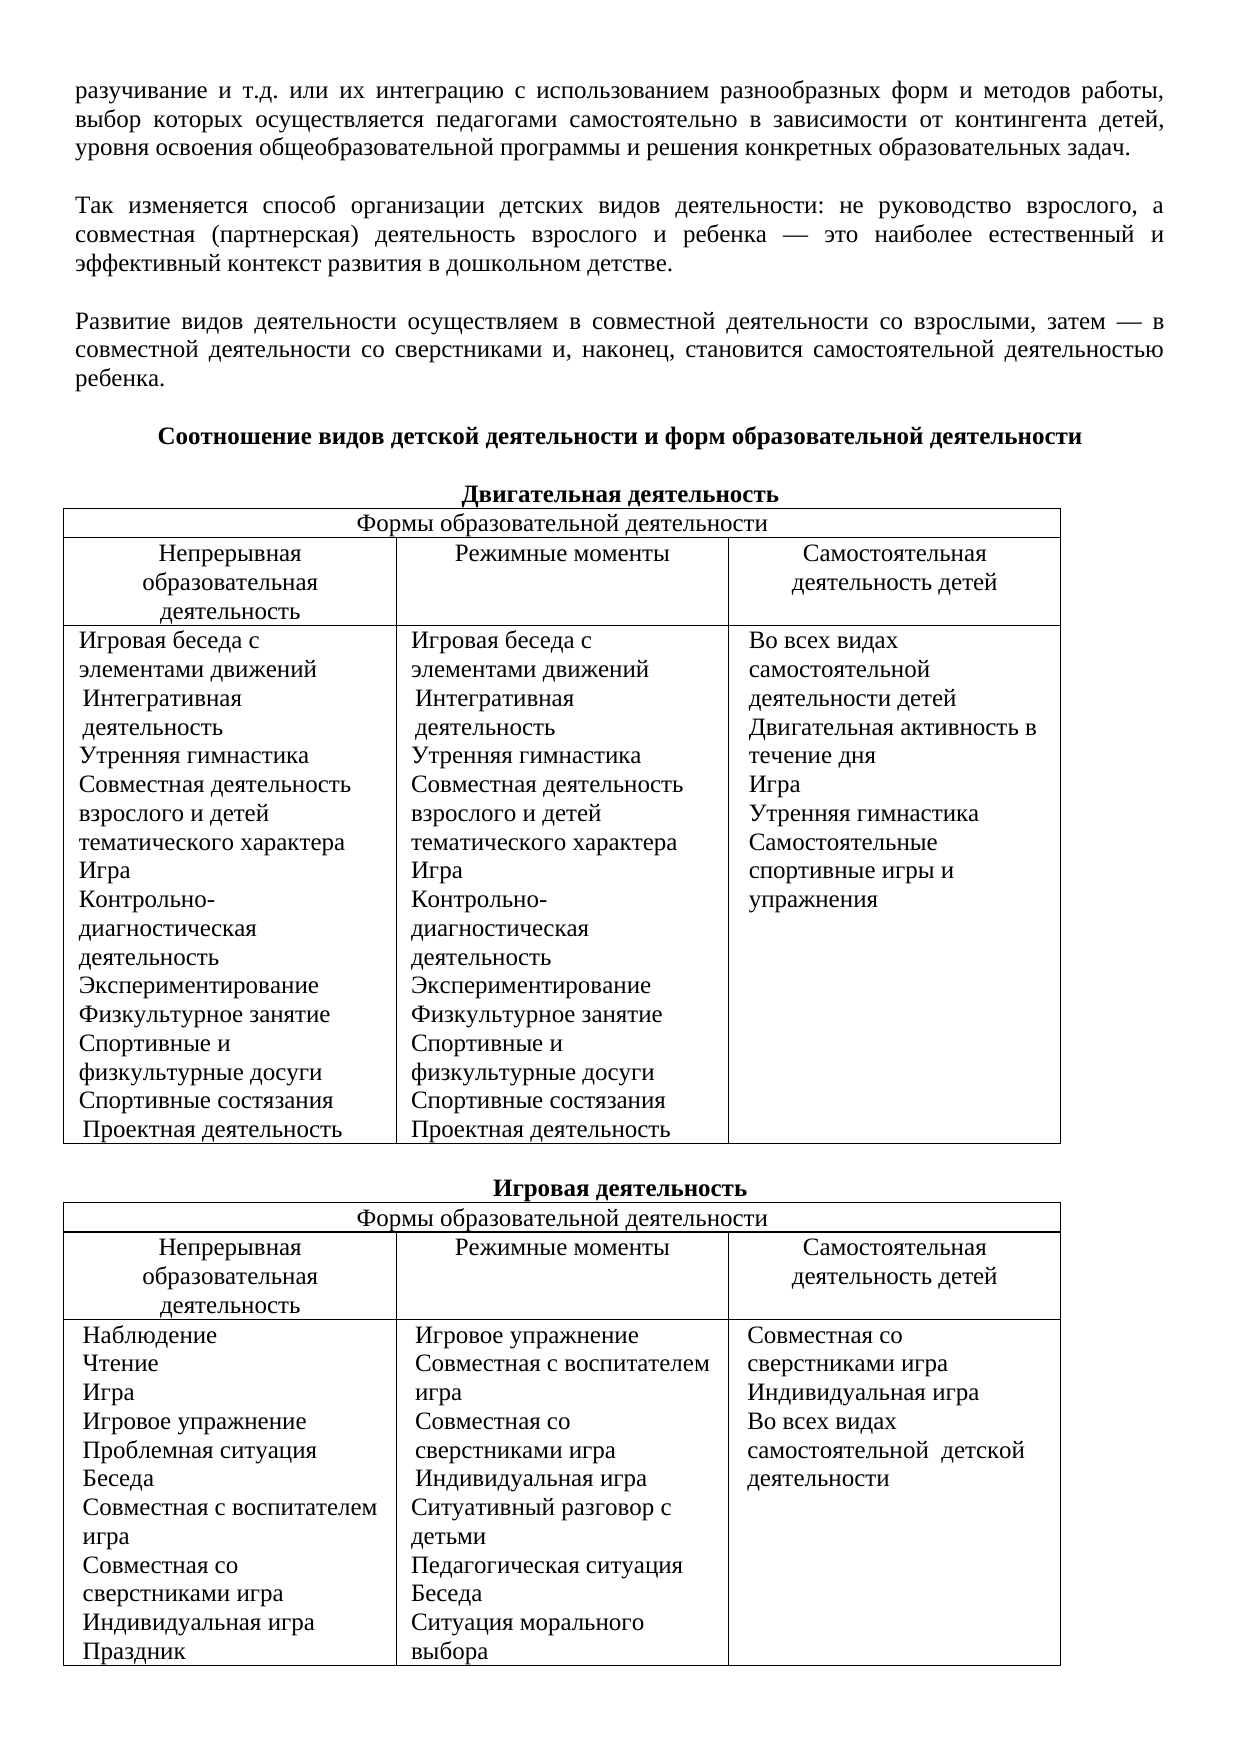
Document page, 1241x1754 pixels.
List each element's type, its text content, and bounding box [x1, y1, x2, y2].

table_cell Игровая беседа с элементами движений Интегративная деятельность Утренняя гимнастика Совместная деятельность взрослого и детей тематического характера Игра Контрольно-диагностическая деятельность Экспериментирование Физкультурное занятие Спортивные и физкультурные досуги Спортивные состязания Проектная деятельность [64, 626, 396, 1143]
table_cell Во всех видах самостоятельной деятельности детей Двигательная активность в течение дня Игра Утренняя гимнастика Самостоятельные спортивные игры и упражнения [729, 626, 1060, 1143]
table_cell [64, 1320, 396, 1665]
text Двигательная деятельность [75, 479, 1165, 507]
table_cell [397, 1320, 728, 1665]
table_cell Самостоятельная деятельность детей [729, 1233, 1060, 1319]
table_cell Непрерывная образовательная деятельность [64, 1233, 396, 1319]
table_cell Игровая беседа с элементами движений Интегративная деятельность Утренняя гимнастика Совместная деятельность взрослого и детей тематического характера Игра Контрольно-диагностическая деятельность Экспериментирование Физкультурное занятие Спортивные и физкультурные досуги Спортивные состязания Проектная деятельность [397, 626, 728, 1143]
table_cell Режимные моменты [397, 538, 728, 624]
table_cell Непрерывная образовательная деятельность [64, 538, 396, 624]
text Игровая деятельность [75, 1173, 1165, 1202]
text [75, 75, 1165, 161]
text Так изменяется способ организации детских видов деятельности: не руководство взрослого, а совместная (партнерская) деятельность взрослого и ребенка — это наиболее естественный и эффективный контекст развития в дошкольном детстве. [75, 190, 1165, 277]
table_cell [729, 1320, 1060, 1665]
text Соотношение видов детской деятельности и форм образовательной деятельности [75, 421, 1165, 450]
table_cell Режимные моменты [397, 1233, 728, 1319]
table_cell Самостоятельная деятельность детей [729, 538, 1060, 624]
table_header Формы образовательной деятельности [64, 1203, 1060, 1231]
text Развитие видов деятельности осуществляем в совместной деятельности со взрослыми, затем — в совместной деятельности со сверстниками и, наконец, становится самостоятельной деятельностью ребенка. [75, 306, 1165, 392]
table_header Формы образовательной деятельности [64, 509, 1060, 537]
